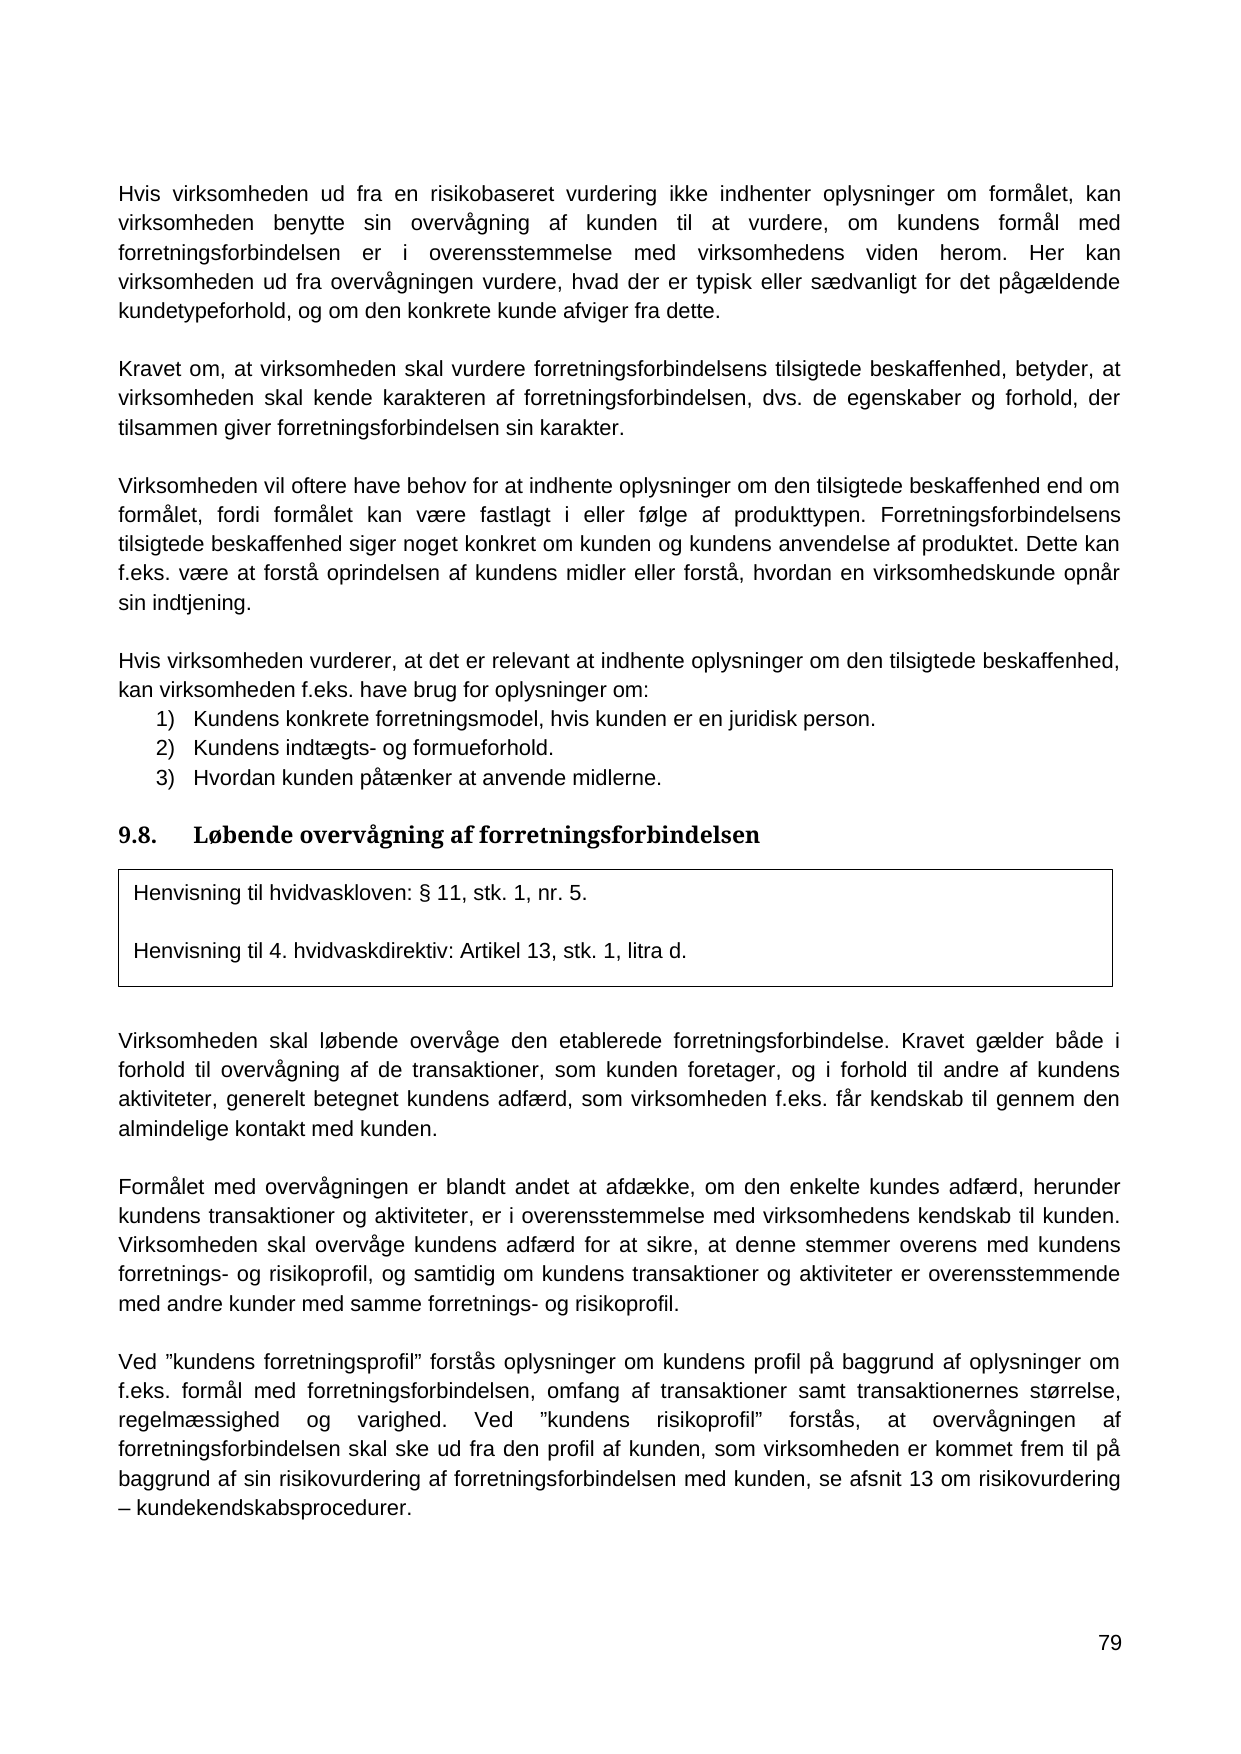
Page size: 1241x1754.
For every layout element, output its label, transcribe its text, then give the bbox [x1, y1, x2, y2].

text Ved ”kundens forretningsprofil” forstås oplysninger om kundens profil på baggrund af oplysninger om f.eks. formål med forretningsforbindelsen, omfang af transaktioner samt transaktionernes størrelse, regelmæssighed og varighed. Ved ”kundens risikoprofil” forstås, at overvågningen af forretningsforbindelsen skal ske ud fra den profil af kunden, som virksomheden er kommet frem til på baggrund af sin risikovurdering af forretningsforbindelsen med kunden, se afsnit 13 om risikovurdering – kundekendskabsprocedurer. [118, 1346, 1122, 1521]
text Hvis virksomheden vurderer, at det er relevant at indhente oplysninger om den tilsigtede beskaffenhed, kan virksomheden f.eks. have brug for oplysninger om: [118, 644, 1122, 702]
text Virksomheden skal løbende overvåge den etablerede forretningsforbindelse. Kravet gælder både i forhold til overvågning af de transaktioner, som kunden foretager, og i forhold til andre af kundens aktiviteter, generelt betegnet kundens adfærd, som virksomheden f.eks. får kendskab til gennem den almindelige kontakt med kunden. [118, 1025, 1122, 1142]
text Hvis virksomheden ud fra en risikobaseret vurdering ikke indhenter oplysninger om formålet, kan virksomheden benytte sin overvågning af kunden til at vurdere, om kundens formål med forretningsforbindelsen er i overensstemmelse med virksomhedens viden herom. Her kan virksomheden ud fra overvågningen vurdere, hvad der er typisk eller sædvanligt for det pågældende kundetypeforhold, og om den konkrete kunde afviger fra dette. [118, 177, 1122, 323]
text Kravet om, at virksomheden skal vurdere forretningsforbindelsens tilsigtede beskaffenhed, betyder, at virksomheden skal kende karakteren af forretningsforbindelsen, dvs. de egenskaber og forhold, der tilsammen giver forretningsforbindelsen sin karakter. [118, 352, 1122, 440]
list Hvordan kunden påtænker at anvende midlerne. [156, 761, 1122, 790]
list Kundens konkrete forretningsmodel, hvis kunden er en juridisk person. [156, 702, 1122, 731]
text Virksomheden vil oftere have behov for at indhente oplysninger om den tilsigtede beskaffenhed end om formålet, fordi formålet kan være fastlagt i eller følge af produkttypen. Forretningsforbindelsens tilsigtede beskaffenhed siger noget konkret om kunden og kundens anvendelse af produktet. Dette kan f.eks. være at forstå oprindelsen af kundens midler eller forstå, hvordan en virksomhedskunde opnår sin indtjening. [118, 469, 1122, 615]
list Kundens indtægts- og formueforhold. [156, 731, 1122, 761]
text Formålet med overvågningen er blandt andet at afdække, om den enkelte kundes adfærd, herunder kundens transaktioner og aktiviteter, er i overensstemmelse med virksomhedens kendskab til kunden. Virksomheden skal overvåge kundens adfærd for at sikre, at denne stemmer overens med kundens forretnings- og risikoprofil, og samtidig om kundens transaktioner og aktiviteter er overensstemmende med andre kunder med samme forretnings- og risikoprofil. [118, 1171, 1122, 1317]
subtitle Løbende overvågning af forretningsforbindelsen [118, 819, 1122, 850]
